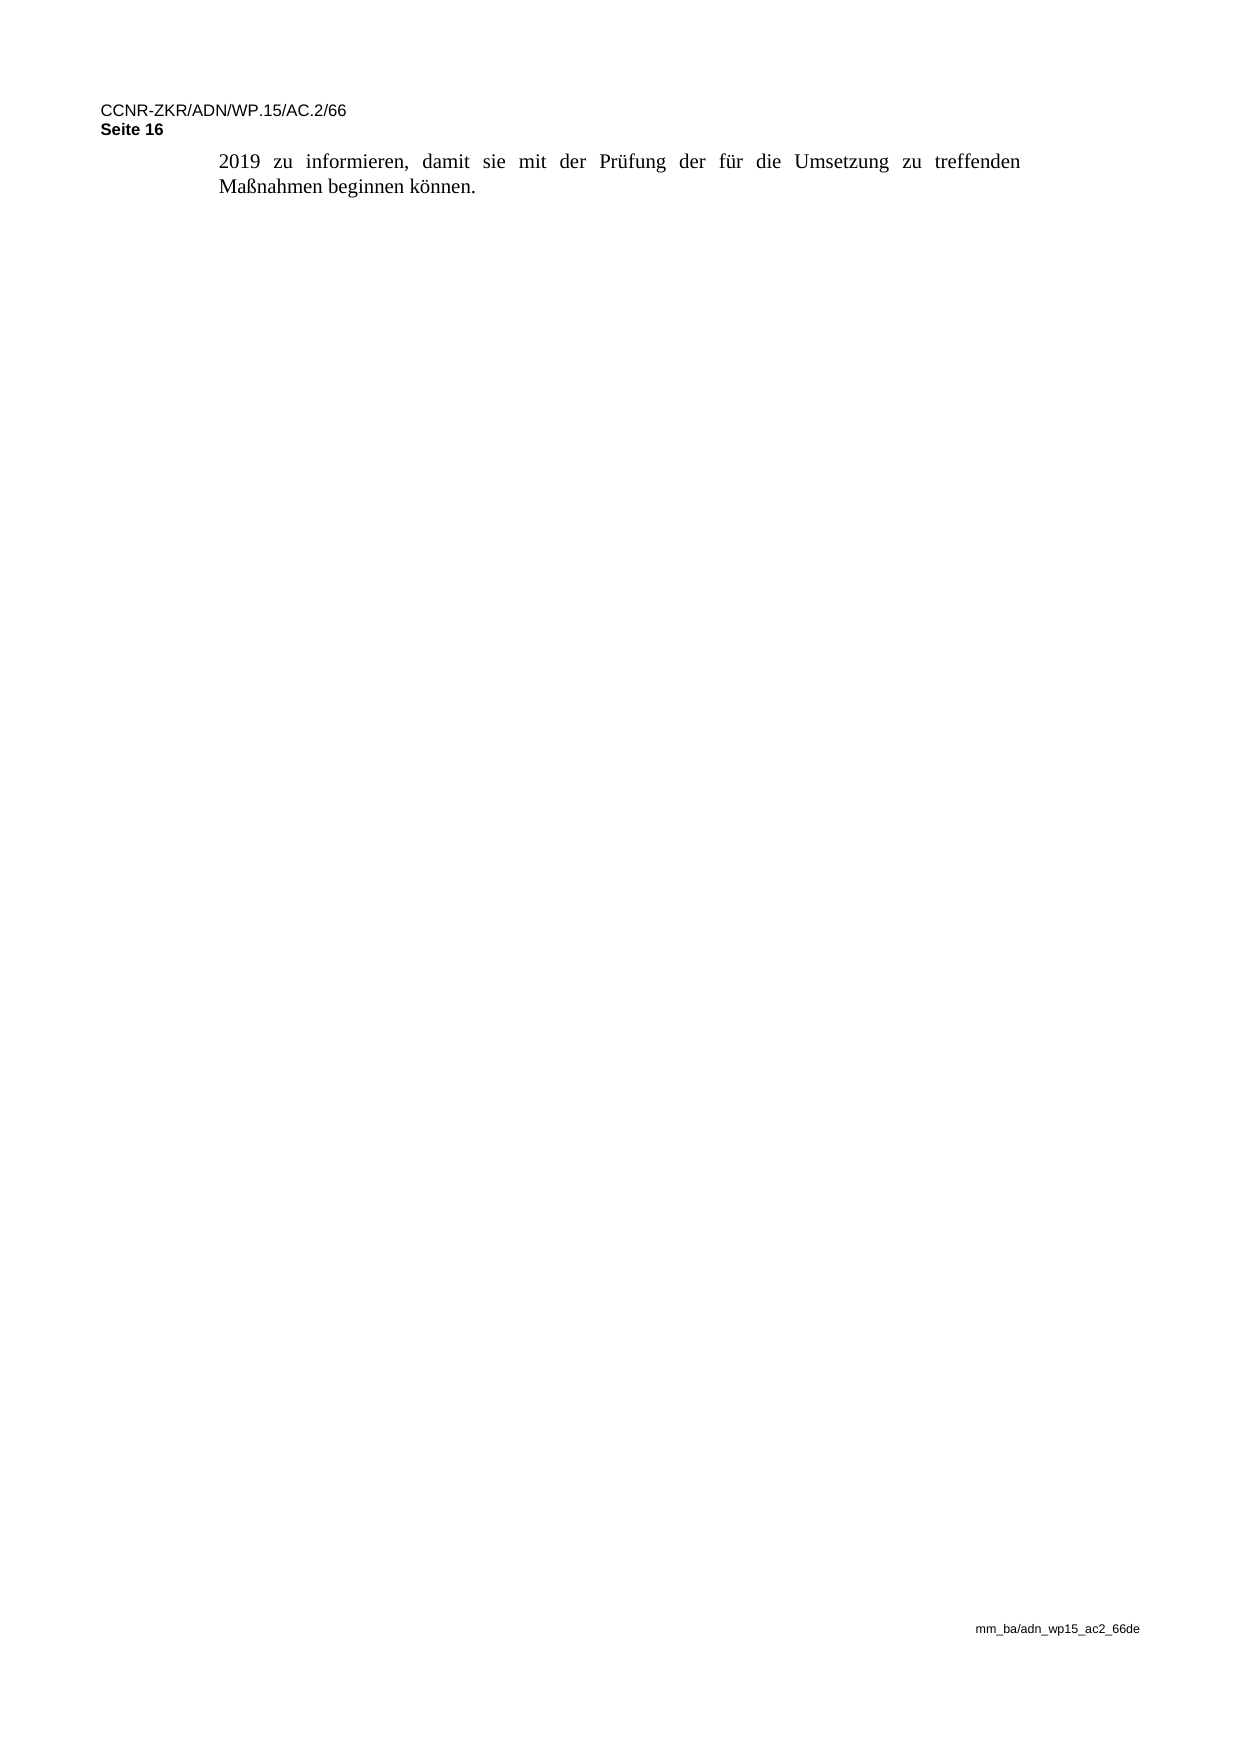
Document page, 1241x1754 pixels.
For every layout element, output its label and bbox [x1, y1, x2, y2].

text [218, 148, 1022, 198]
